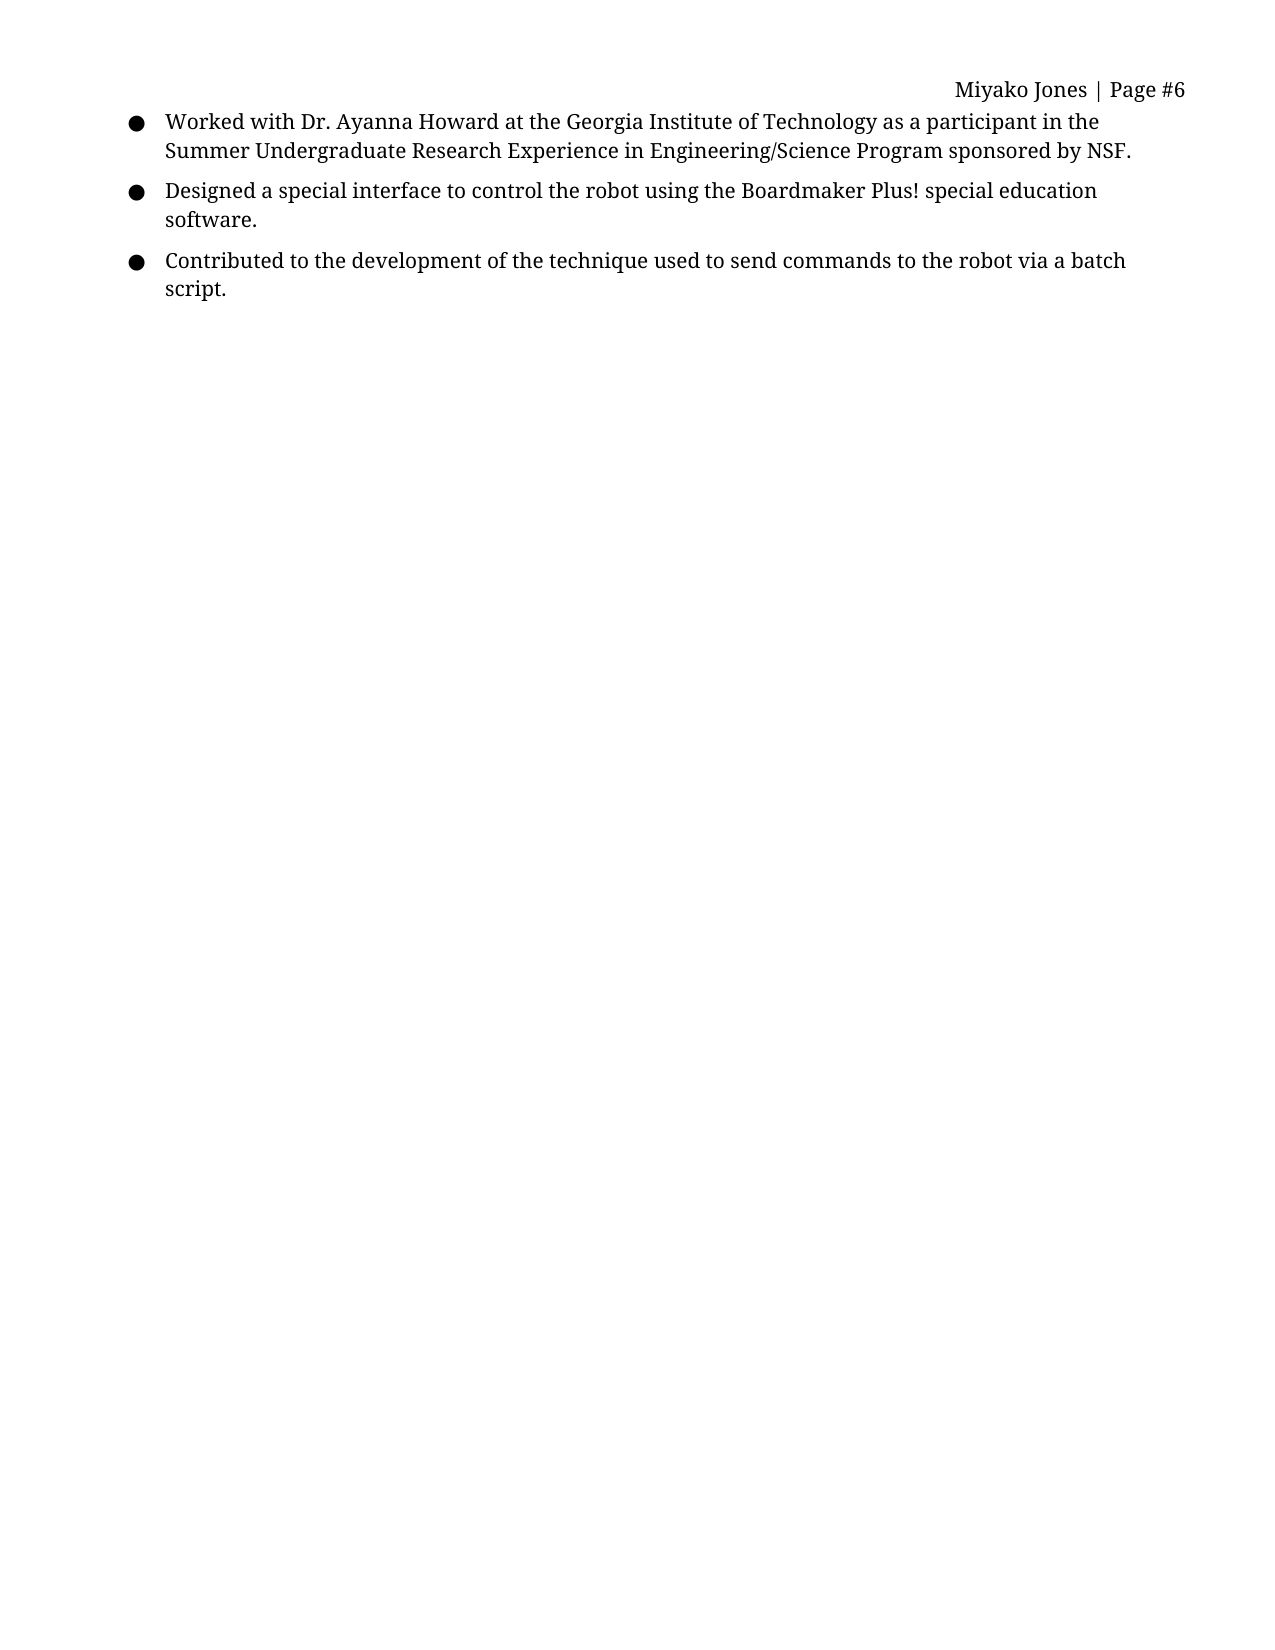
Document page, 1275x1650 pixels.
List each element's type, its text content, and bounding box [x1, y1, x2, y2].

list Contributed to the development of the technique used to send commands to the robot via a batch script. [127, 246, 1185, 303]
list Worked with Dr. Ayanna Howard at the Georgia Institute of Technology as a participant in the Summer Undergraduate Research Experience in Engineering/Science Program sponsored by NSF. [127, 107, 1185, 164]
list Designed a special interface to control the robot using the Boardmaker Plus! special education software. [127, 177, 1185, 233]
